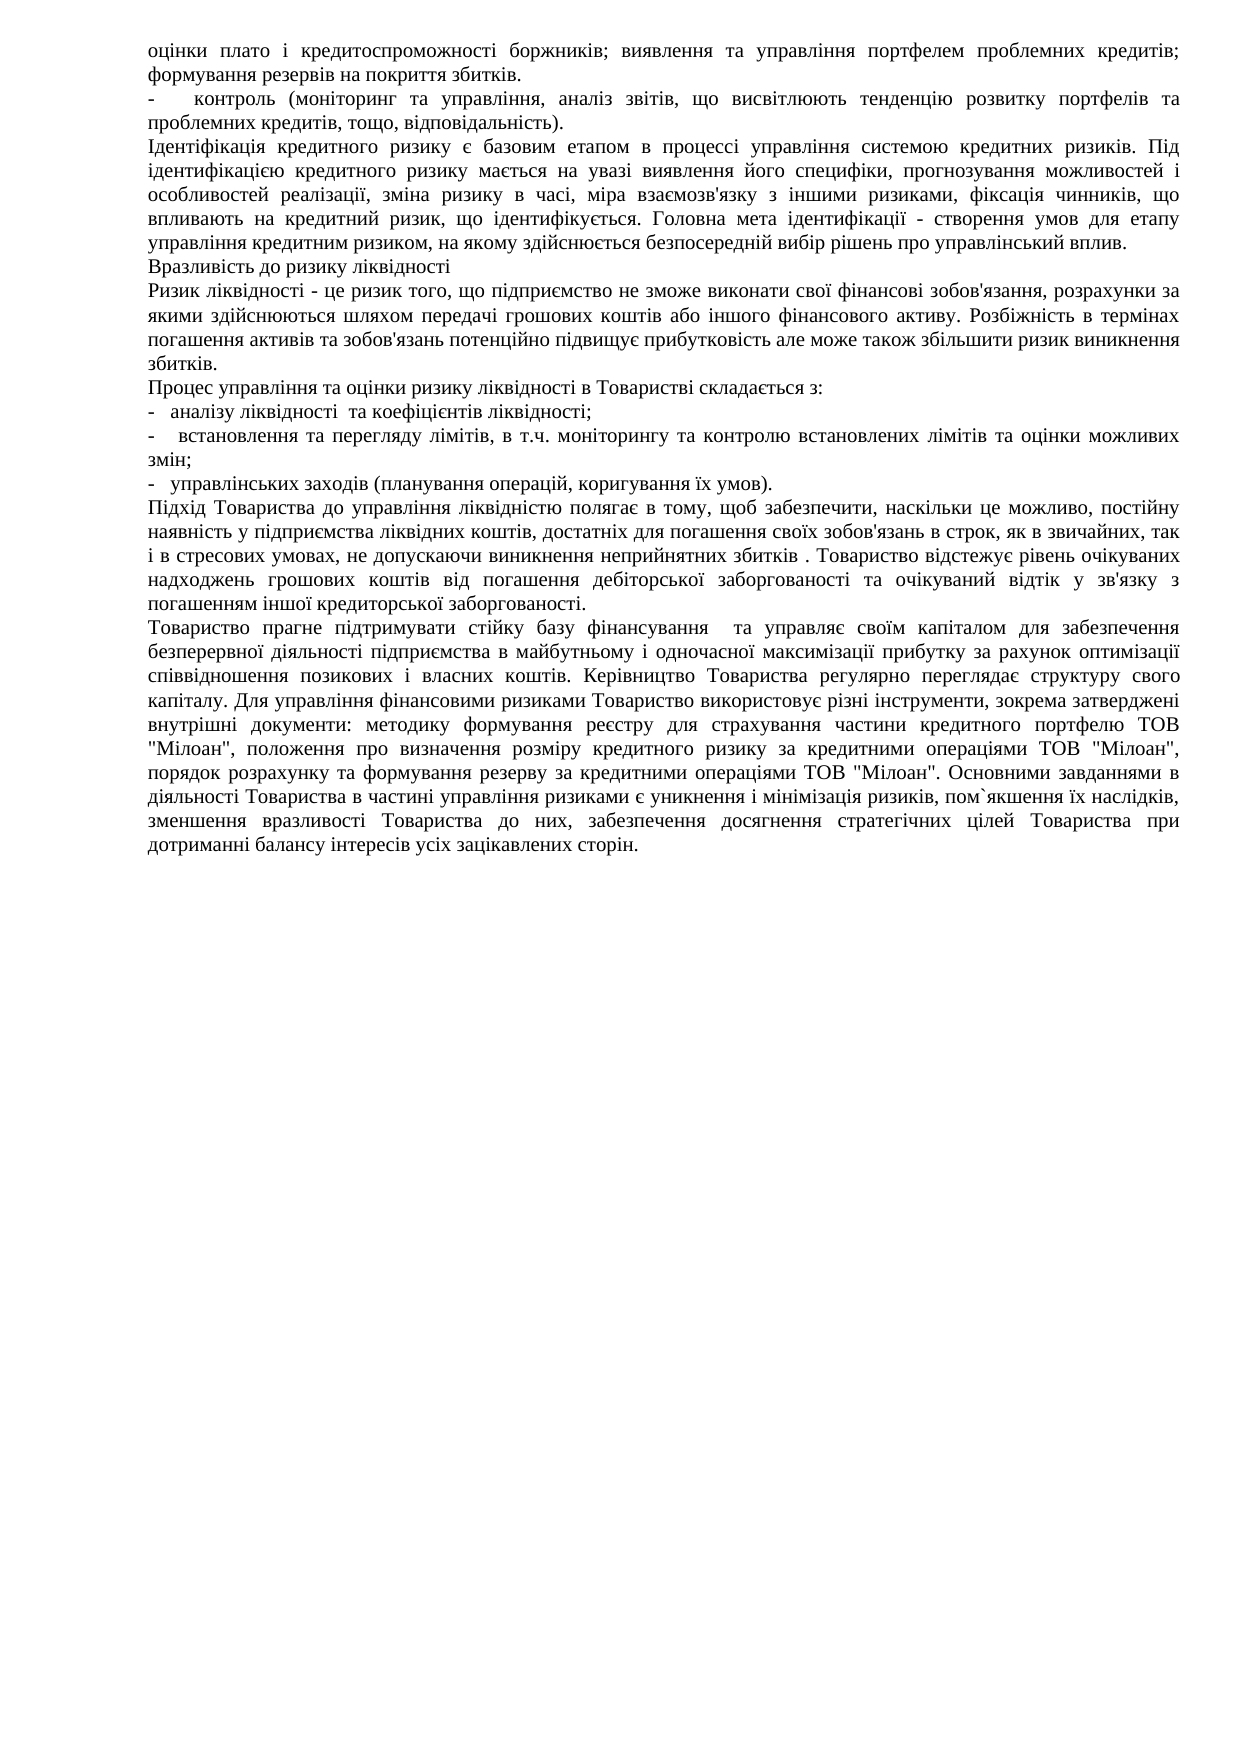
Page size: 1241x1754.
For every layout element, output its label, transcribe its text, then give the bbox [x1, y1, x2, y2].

text Ризик ліквідності - це ризик того, що підприємство не зможе виконати свої фінансові зобов'язання, розрахунки за якими здійснюються шляхом передачі грошових коштів або іншого фінансового активу. Розбіжність в термінах погашення активів та зобов'язань потенційно підвищує прибутковість але може також збільшити ризик виникнення збитків. [148, 278, 1181, 375]
text - встановлення та перегляду лімітів, в т.ч. моніторингу та контролю встановлених лімітів та оцінки можливих змін; [148, 423, 1181, 471]
text Процес управління та оцінки ризику ліквідності в Товаристві складається з: [148, 375, 1181, 399]
text - контроль (моніторинг та управління, аналіз звітів, що висвітлюють тенденцію розвитку портфелів та проблемних кредитів, тощо, відповідальність). [148, 86, 1181, 134]
text Вразливість до ризику ліквідності [148, 254, 1181, 278]
text Товариство прагне підтримувати стійку базу фінансування та управляє своїм капіталом для забезпечення безперервної діяльності підприємства в майбутньому і одночасної максимізації прибутку за рахунок оптимізації співвідношення позикових і власних коштів. Керівництво Товариства регулярно переглядає структуру свого капіталу. Для управління фінансовими ризиками Товариство використовує різні інструменти, зокрема затверджені внутрішні документи: методику формування реєстру для страхування частини кредитного портфелю ТОВ "Мілоан", положення про визначення розміру кредитного ризику за кредитними операціями ТОВ "Мілоан", порядок розрахунку та формування резерву за кредитними операціями ТОВ "Мілоан". Основними завданнями в діяльності Товариства в частині управління ризиками є уникнення і мінімізація ризиків, пом`якшення їх наслідків, зменшення вразливості Товариства до них, забезпечення досягнення стратегічних цілей Товариства при дотриманні балансу інтересів усіх зацікавлених сторін. [148, 615, 1181, 856]
text Ідентіфікація кредитного ризику є базовим етапом в процессі управління системою кредитних ризиків. Під ідентифікацією кредитного ризику мається на увазі виявлення його специфіки, прогнозування можливостей і особливостей реалізації, зміна ризику в часі, міра взаємозв'язку з іншими ризиками, фіксація чинників, що впливають на кредитний ризик, що ідентифікується. Головна мета ідентифікації - створення умов для етапу управління кредитним ризиком, на якому здійснюється безпосередній вибір рішень про управлінський вплив. [148, 134, 1181, 254]
text - аналізу ліквідності та коефіцієнтів ліквідності; [148, 399, 1181, 423]
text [148, 38, 1181, 86]
text Підхід Товариства до управління ліквідністю полягає в тому, щоб забезпечити, наскільки це можливо, постійну наявність у підприємства ліквідних коштів, достатніх для погашення своїх зобов'язань в строк, як в звичайних, так і в стресових умовах, не допускаючи виникнення неприйнятних збитків . Товариство відстежує рівень очікуваних надходжень грошових коштів від погашення дебіторської заборгованості та очікуваний відтік у зв'язку з погашенням іншої кредиторської заборгованості. [148, 495, 1181, 615]
text - управлінських заходів (планування операцій, коригування їх умов). [148, 471, 1181, 495]
